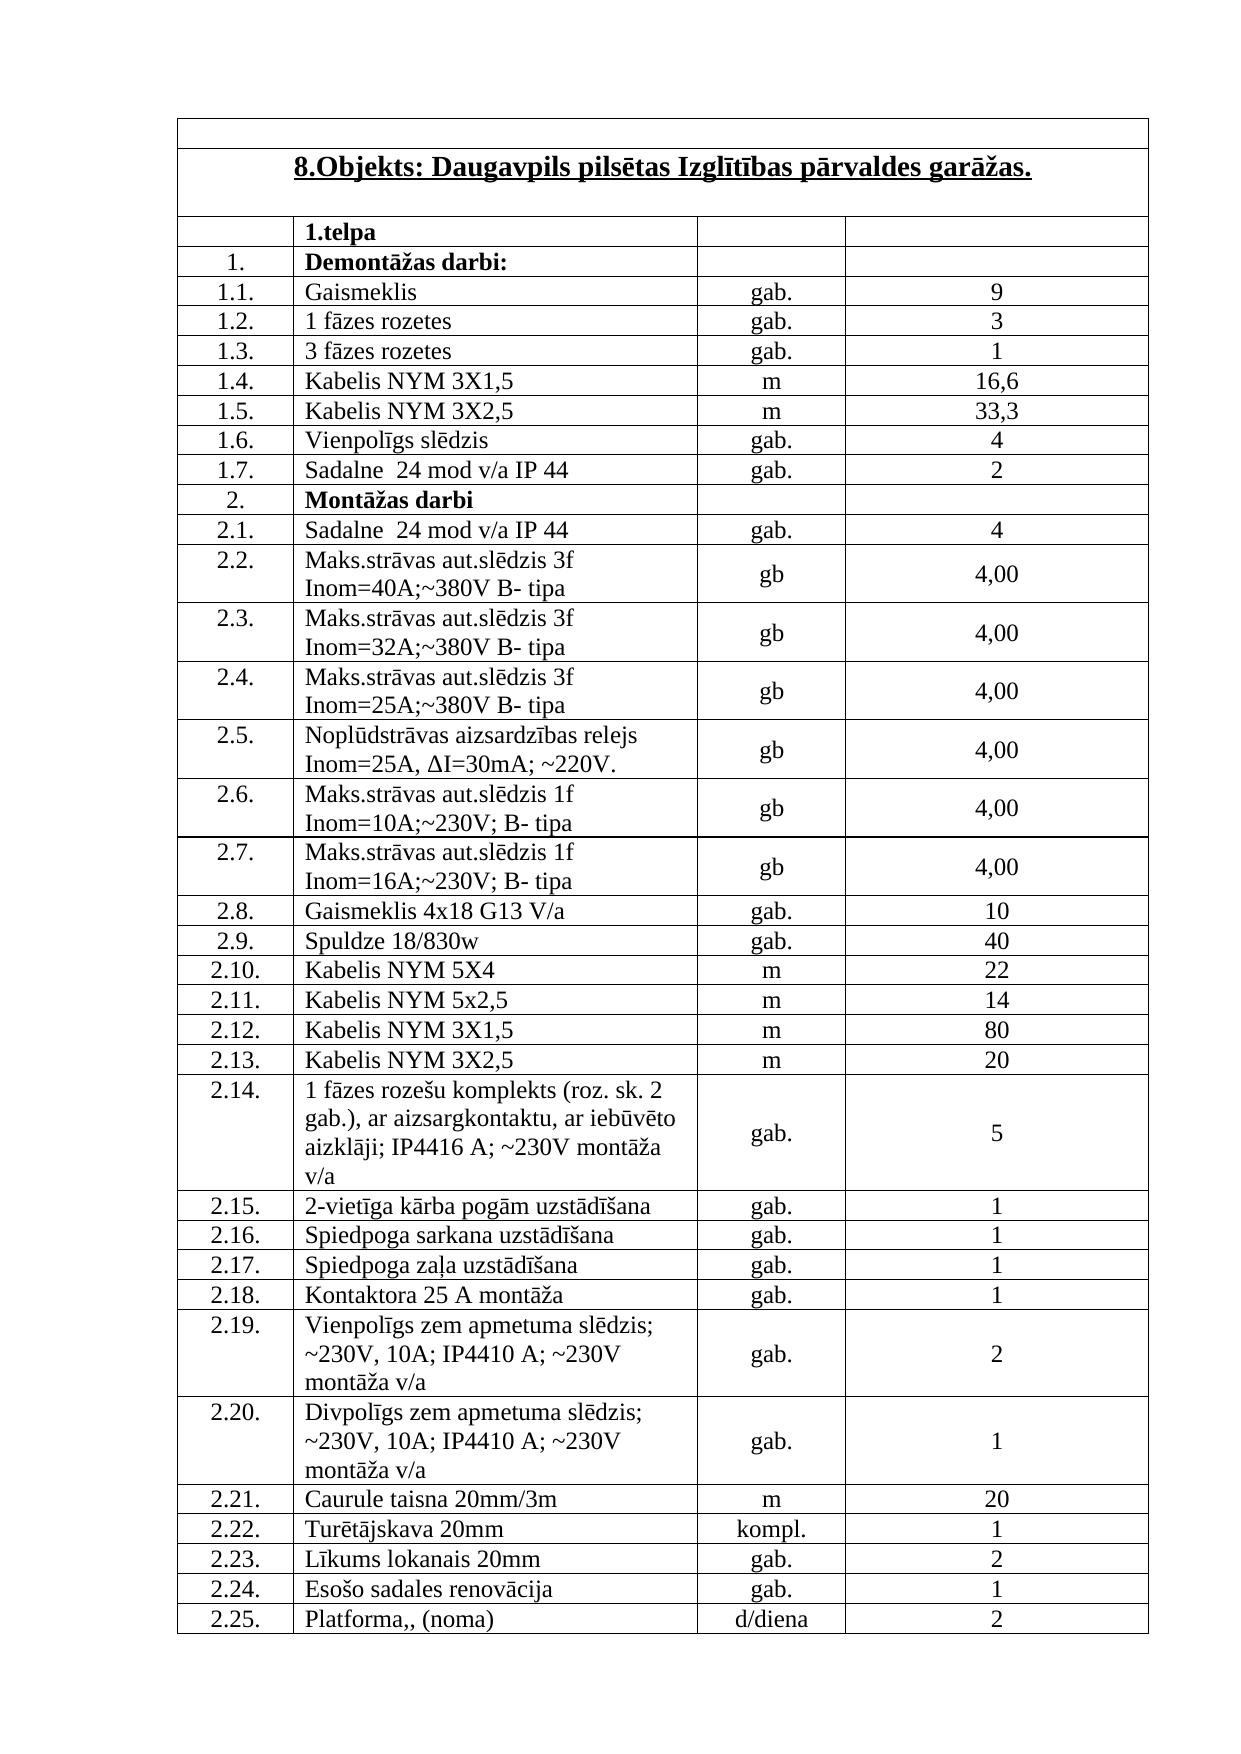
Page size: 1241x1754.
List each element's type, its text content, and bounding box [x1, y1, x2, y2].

table_cell [178, 119, 1148, 148]
table_cell gab. [698, 515, 845, 544]
table_cell 2.11. [178, 985, 293, 1014]
table_cell 2 [846, 1310, 1148, 1396]
table_cell gab. [698, 1250, 845, 1279]
table_cell 2.12. [178, 1015, 293, 1044]
table_cell Demontāžas darbi: [294, 247, 697, 276]
table_cell Kabelis NYM 3X1,5 [294, 1015, 697, 1044]
table_cell Montāžas darbi [294, 485, 697, 514]
table_cell 1 [846, 336, 1148, 365]
table_cell Sadalne 24 mod v/a IP 44 [294, 515, 697, 544]
table_cell 2 [846, 1604, 1148, 1632]
table_cell gb [698, 662, 845, 719]
table_cell 2.1. [178, 515, 293, 544]
table_cell 1 [846, 1397, 1148, 1483]
table_cell 1.7. [178, 455, 293, 484]
table_cell 1.telpa [294, 217, 697, 246]
table_cell 4,00 [846, 662, 1148, 719]
table_cell [698, 247, 845, 276]
table_cell 1.4. [178, 366, 293, 395]
table_cell 10 [846, 896, 1148, 925]
table_cell gb [698, 545, 845, 602]
table_cell 14 [846, 985, 1148, 1014]
table_cell [698, 217, 845, 246]
table_cell Vienpolīgs zem apmetuma slēdzis; ~230V, 10A; IP4410 A; ~230V montāža v/a [294, 1310, 697, 1396]
table_cell Turētājskava 20mm [294, 1514, 697, 1543]
table_cell 80 [846, 1015, 1148, 1044]
table_cell m [698, 1045, 845, 1074]
table_cell 33,3 [846, 396, 1148, 424]
table_cell gab. [698, 1075, 845, 1190]
table_cell 2.19. [178, 1310, 293, 1396]
table_cell Maks.strāvas aut.slēdzis 1f Inom=16A;~230V; B- tipa [294, 838, 697, 895]
table_cell 2.24. [178, 1574, 293, 1603]
table_cell gab. [698, 277, 845, 305]
table_cell gab. [698, 336, 845, 365]
table_cell m [698, 1015, 845, 1044]
table_cell 20 [846, 1045, 1148, 1074]
table_cell [846, 485, 1148, 514]
table_cell gab. [698, 1397, 845, 1483]
table_cell 1 [846, 1574, 1148, 1603]
table_cell 5 [846, 1075, 1148, 1190]
table_cell kompl. [698, 1514, 845, 1543]
table_cell [846, 247, 1148, 276]
table_cell [178, 217, 293, 246]
table_cell 2.18. [178, 1280, 293, 1309]
table_cell 1. [178, 247, 293, 276]
table_cell Gaismeklis [294, 277, 697, 305]
table_cell 2.25. [178, 1604, 293, 1632]
table_cell 2.8. [178, 896, 293, 925]
table_cell 2-vietīga kārba pogām uzstādīšana [294, 1191, 697, 1219]
table_cell Līkums lokanais 20mm [294, 1544, 697, 1573]
table_cell Gaismeklis 4x18 G13 V/a [294, 896, 697, 925]
table_cell 1 [846, 1280, 1148, 1309]
table_cell d/diena [698, 1604, 845, 1632]
table_cell Spuldze 18/830w [294, 926, 697, 954]
table_cell 2.13. [178, 1045, 293, 1074]
table_cell 20 [846, 1485, 1148, 1513]
table_cell 2.2. [178, 545, 293, 602]
table_cell gab. [698, 1544, 845, 1573]
table_cell 4 [846, 515, 1148, 544]
table_cell 9 [846, 277, 1148, 305]
table_cell Maks.strāvas aut.slēdzis 1f Inom=10A;~230V; B- tipa [294, 779, 697, 836]
table_cell m [698, 366, 845, 395]
table_cell 2.16. [178, 1221, 293, 1249]
table_cell Maks.strāvas aut.slēdzis 3f Inom=32A;~380V B- tipa [294, 603, 697, 661]
table_cell Platforma,, (noma) [294, 1604, 697, 1632]
table_cell 3 [846, 306, 1148, 335]
table_cell Spiedpoga zaļa uzstādīšana [294, 1250, 697, 1279]
table_cell Esošo sadales renovācija [294, 1574, 697, 1603]
table_cell 1 [846, 1221, 1148, 1249]
table_cell m [698, 396, 845, 424]
table_cell [698, 485, 845, 514]
table_cell 1.6. [178, 426, 293, 454]
table_cell Noplūdstrāvas aizsardzības relejs Inom=25A, ΔI=30mA; ~220V. [294, 720, 697, 778]
table_cell Maks.strāvas aut.slēdzis 3f Inom=40A;~380V B- tipa [294, 545, 697, 602]
table_cell 2.3. [178, 603, 293, 661]
table_cell Kabelis NYM 5x2,5 [294, 985, 697, 1014]
table_cell 4,00 [846, 720, 1148, 778]
table_cell 2.6. [178, 779, 293, 836]
table_cell 4,00 [846, 779, 1148, 836]
table_cell gab. [698, 455, 845, 484]
table_cell Caurule taisna 20mm/3m [294, 1485, 697, 1513]
table_cell 1 fāzes rozešu komplekts (roz. sk. 2 gab.), ar aizsargkontaktu, ar iebūvēto aizklāji; IP4416 A; ~230V montāža v/a [294, 1075, 697, 1190]
table_cell gb [698, 779, 845, 836]
table_cell Sadalne 24 mod v/a IP 44 [294, 455, 697, 484]
table_cell 1 [846, 1514, 1148, 1543]
table_cell 2.10. [178, 956, 293, 984]
table_cell 4,00 [846, 603, 1148, 661]
table_cell 2 [846, 1544, 1148, 1573]
table_cell Divpolīgs zem apmetuma slēdzis; ~230V, 10A; IP4410 A; ~230V montāža v/a [294, 1397, 697, 1483]
table_cell 1 [846, 1250, 1148, 1279]
table_cell 16,6 [846, 366, 1148, 395]
table_cell 3 fāzes rozetes [294, 336, 697, 365]
table_cell Kabelis NYM 3X2,5 [294, 396, 697, 424]
table_cell Kabelis NYM 5X4 [294, 956, 697, 984]
table_cell 22 [846, 956, 1148, 984]
table_cell [846, 217, 1148, 246]
table_cell Vienpolīgs slēdzis [294, 426, 697, 454]
table_cell m [698, 985, 845, 1014]
table_cell Maks.strāvas aut.slēdzis 3f Inom=25A;~380V B- tipa [294, 662, 697, 719]
table_cell Kabelis NYM 3X1,5 [294, 366, 697, 395]
table_cell gab. [698, 896, 845, 925]
table_cell gab. [698, 1191, 845, 1219]
table_cell gab. [698, 1310, 845, 1396]
table_cell 2.7. [178, 838, 293, 895]
table_cell m [698, 1485, 845, 1513]
table_cell Kontaktora 25 A montāža [294, 1280, 697, 1309]
table_cell 2.20. [178, 1397, 293, 1483]
table_cell 4 [846, 426, 1148, 454]
table_cell 2.14. [178, 1075, 293, 1190]
table_cell 2.21. [178, 1485, 293, 1513]
table_cell 1.5. [178, 396, 293, 424]
table_cell 2 [846, 455, 1148, 484]
table_cell gab. [698, 306, 845, 335]
table_cell gab. [698, 1280, 845, 1309]
table_cell 2.17. [178, 1250, 293, 1279]
table_cell m [698, 956, 845, 984]
table_cell 1.3. [178, 336, 293, 365]
table_cell 40 [846, 926, 1148, 954]
table_cell gb [698, 603, 845, 661]
table_cell 1 [846, 1191, 1148, 1219]
table_cell 1.2. [178, 306, 293, 335]
table_cell 8.Objekts: Daugavpils pilsētas Izglītības pārvaldes garāžas. [178, 149, 1148, 216]
table_cell gab. [698, 426, 845, 454]
table_cell Spiedpoga sarkana uzstādīšana [294, 1221, 697, 1249]
table_cell 1 fāzes rozetes [294, 306, 697, 335]
table_cell 2. [178, 485, 293, 514]
table_cell gab. [698, 1574, 845, 1603]
table_cell 2.15. [178, 1191, 293, 1219]
table_cell Kabelis NYM 3X2,5 [294, 1045, 697, 1074]
table_cell 2.5. [178, 720, 293, 778]
table_cell gb [698, 720, 845, 778]
table_cell gab. [698, 1221, 845, 1249]
table_cell 2.9. [178, 926, 293, 954]
table_cell gab. [698, 926, 845, 954]
table_cell 2.23. [178, 1544, 293, 1573]
table_cell 4,00 [846, 545, 1148, 602]
table_cell gb [698, 838, 845, 895]
table_cell 4,00 [846, 838, 1148, 895]
table_cell 1.1. [178, 277, 293, 305]
table_cell 2.4. [178, 662, 293, 719]
table_cell 2.22. [178, 1514, 293, 1543]
